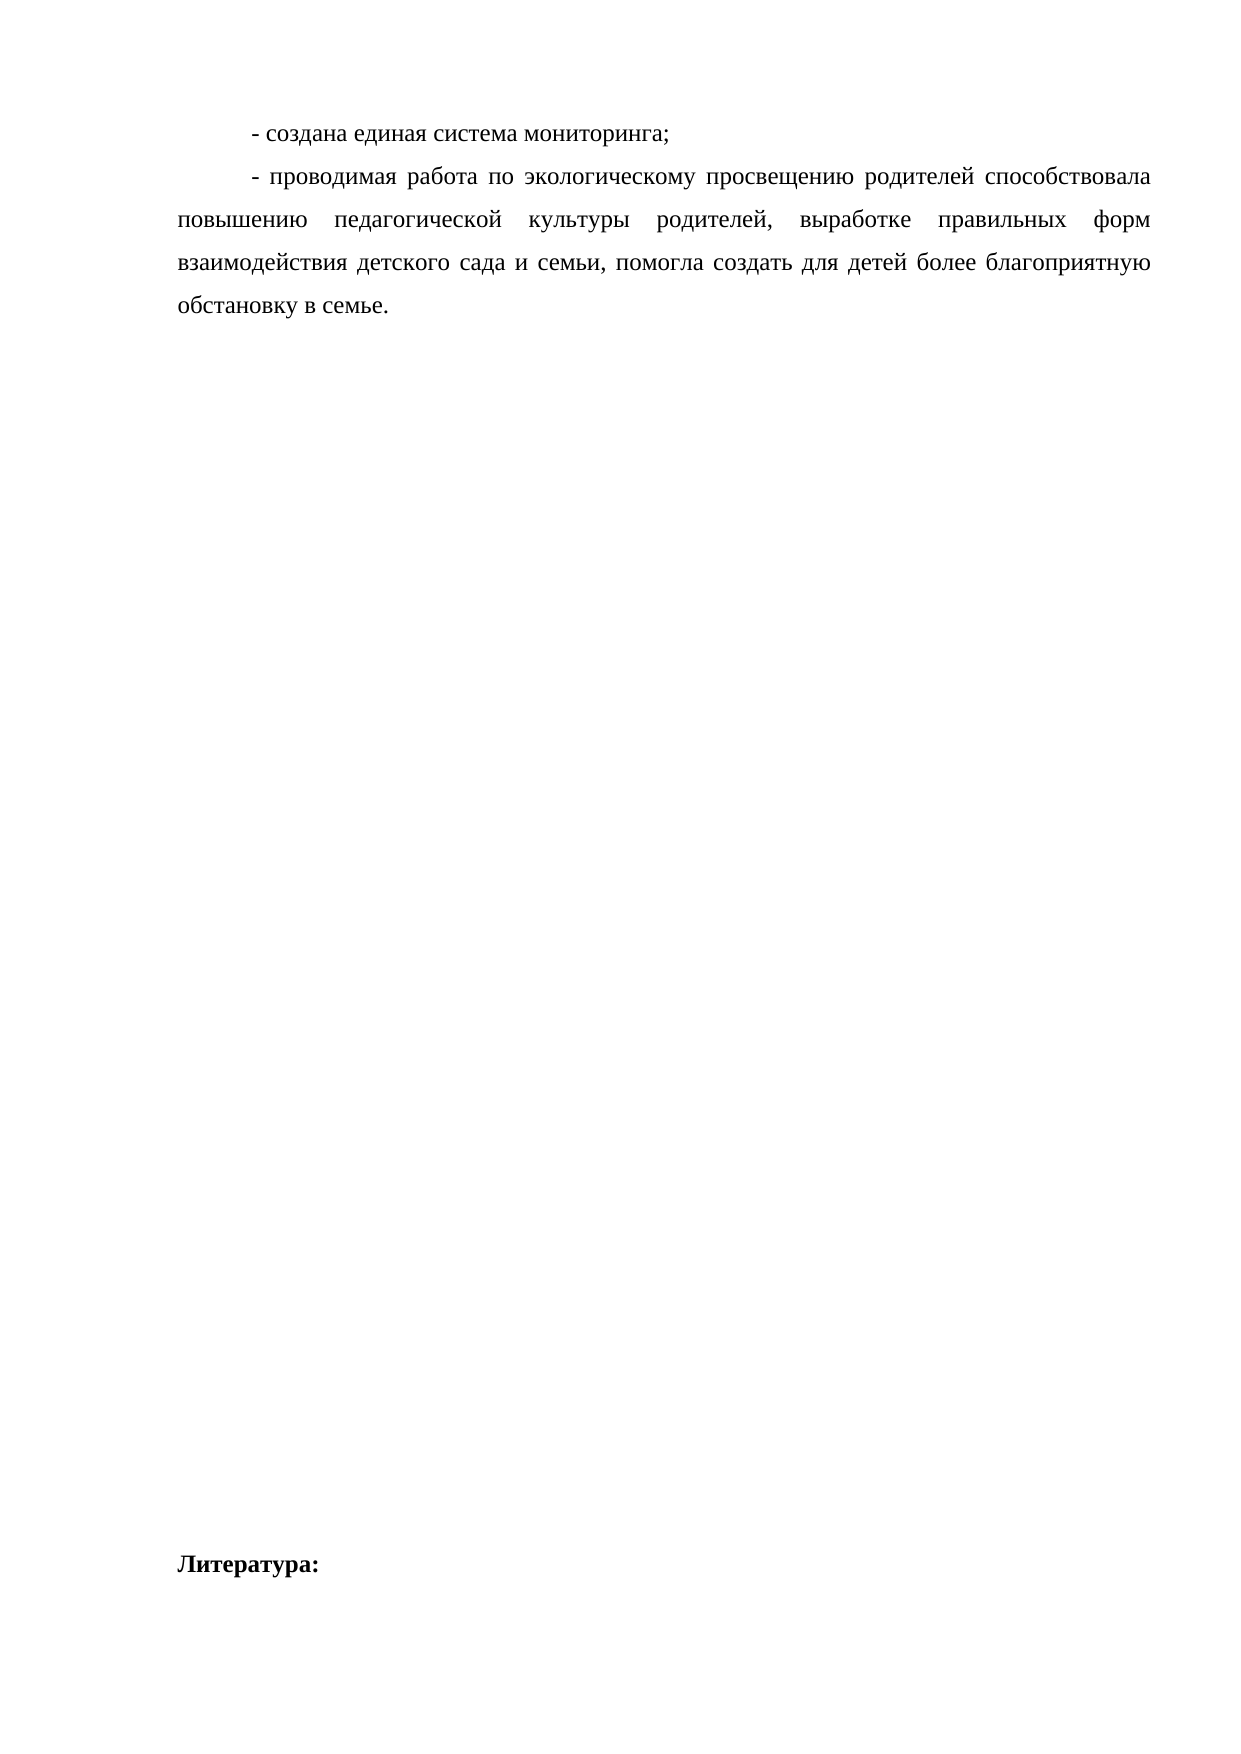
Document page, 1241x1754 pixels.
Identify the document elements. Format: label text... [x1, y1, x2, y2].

text - создана единая система мониторинга; [177, 118, 1152, 147]
text Литература: [177, 1549, 1152, 1578]
text - проводимая работа по экологическому просвещению родителей способствовала повышению педагогической культуры родителей, выработке правильных форм взаимодействия детского сада и семьи, помогла создать для детей более благоприятную обстановку в семье. [177, 161, 1152, 319]
